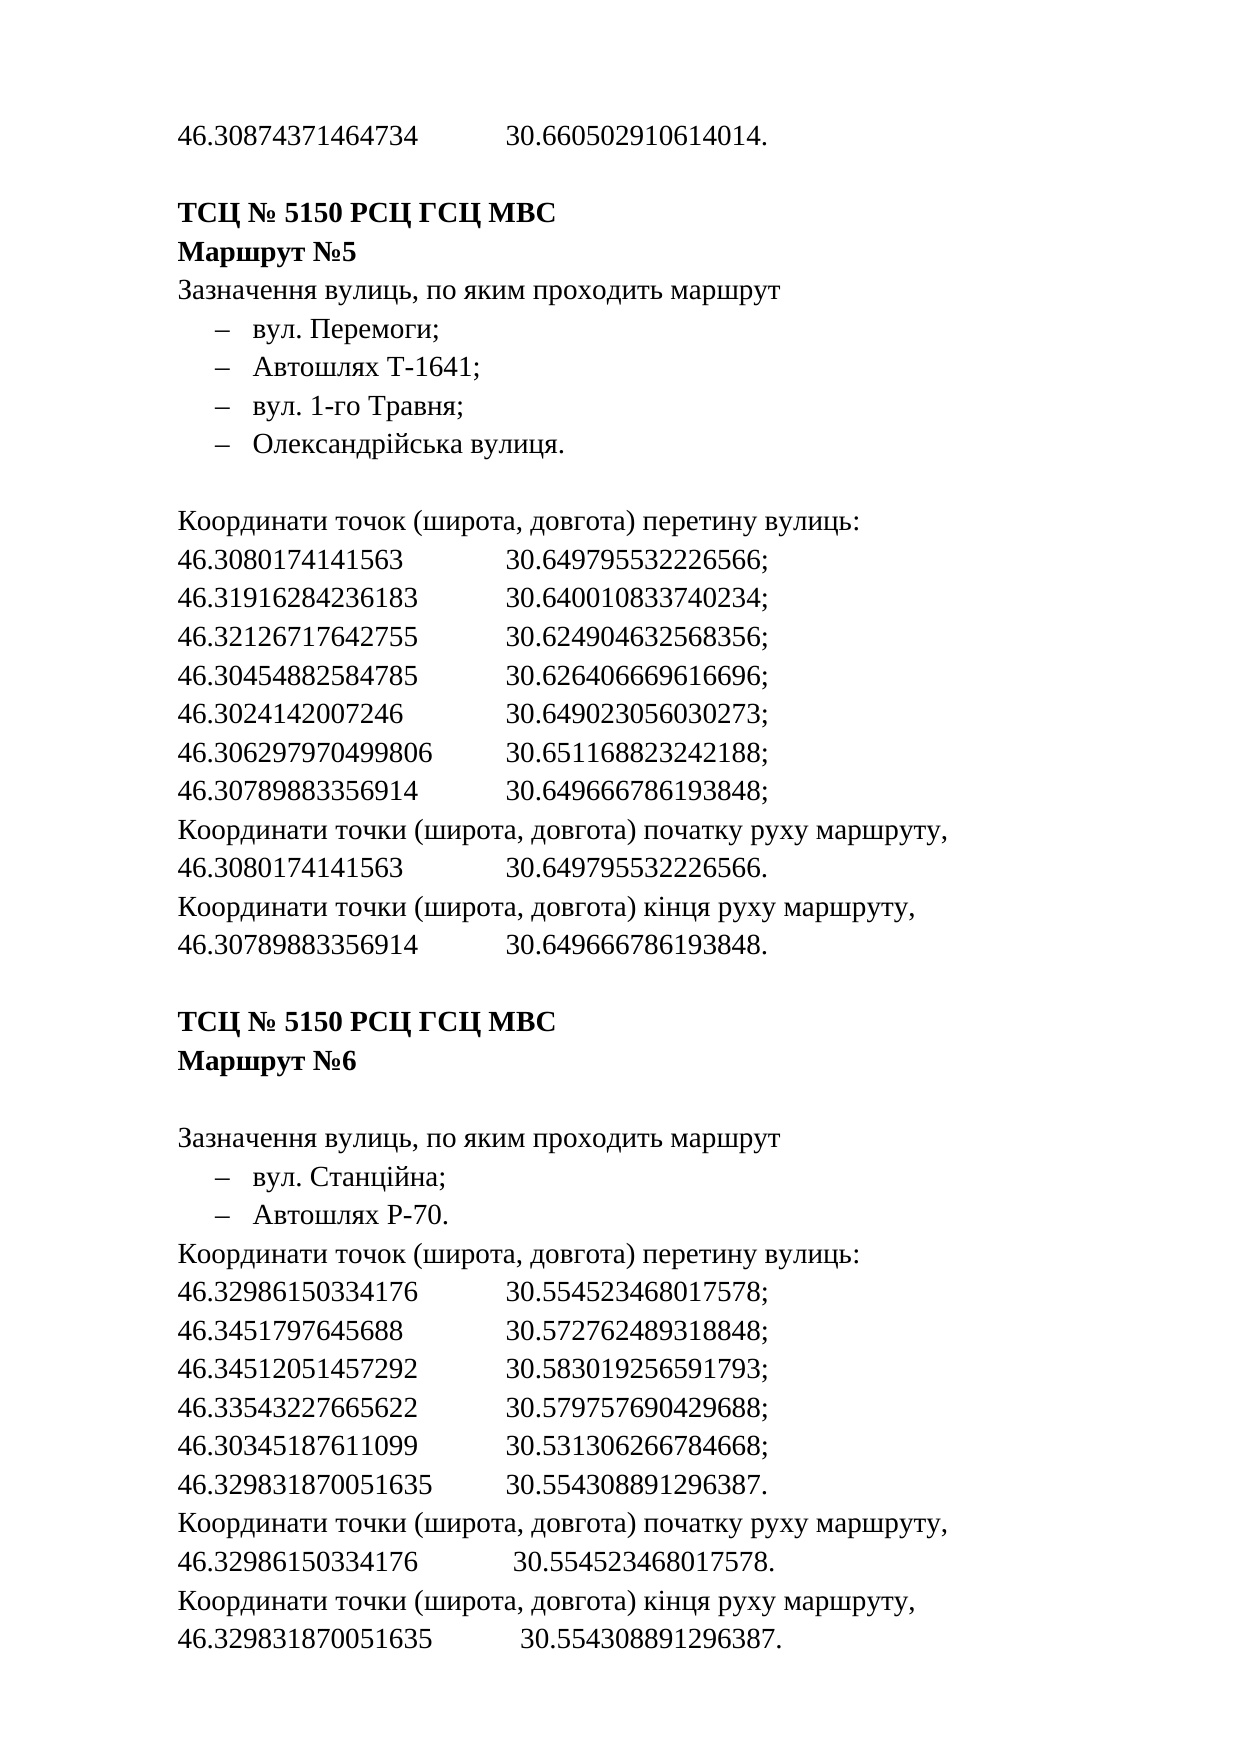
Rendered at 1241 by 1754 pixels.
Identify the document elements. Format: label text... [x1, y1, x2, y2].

text 46.32126717642755 30.624904632568356; [177, 619, 1181, 653]
list вул. 1-го Травня; [215, 388, 1181, 421]
text 46.3024142007246 30.649023056030273; [177, 696, 1181, 730]
text 46.306297970499806 30.651168823242188; [177, 735, 1181, 768]
text Зазначення вулиць, по яким проходить маршрут [177, 272, 1181, 306]
text Маршрут №5 [177, 234, 1181, 267]
text 46.30345187611099 30.531306266784668; [177, 1428, 1181, 1462]
list вул. Перемоги; [215, 311, 1181, 344]
text Координати точок (широта, довгота) перетину вулиць: [177, 503, 1181, 537]
text Координати точки (широта, довгота) кінця руху маршруту, [177, 1583, 1181, 1616]
text 46.30789883356914 30.649666786193848; [177, 773, 1181, 807]
text 46.329831870051635 30.554308891296387. [177, 1621, 1181, 1655]
text ТСЦ № 5150 РСЦ ГСЦ МВС [177, 1004, 1181, 1038]
text 46.329831870051635 30.554308891296387. [177, 1467, 1181, 1501]
text Координати точки (широта, довгота) початку руху маршруту, 46.3080174141563 30.649795532226566. [177, 812, 1181, 884]
text 46.30874371464734 30.660502910614014. [177, 118, 1181, 152]
text Маршрут №6 [177, 1043, 1181, 1077]
text 46.34512051457292 30.583019256591793; [177, 1351, 1181, 1385]
list вул. Станційна; [215, 1159, 1181, 1192]
list Автошлях Р-70. [215, 1197, 1181, 1231]
text Зазначення вулиць, по яким проходить маршрут [177, 1120, 1181, 1154]
text 46.32986150334176 30.554523468017578; [177, 1274, 1181, 1308]
text ТСЦ № 5150 РСЦ ГСЦ МВС [177, 195, 1181, 229]
text Координати точки (широта, довгота) кінця руху маршруту, [177, 889, 1181, 922]
text 46.31916284236183 30.640010833740234; [177, 581, 1181, 614]
list Автошлях Т-1641; [215, 349, 1181, 383]
text 46.3080174141563 30.649795532226566; [177, 542, 1181, 576]
text 46.3451797645688 30.572762489318848; [177, 1313, 1181, 1346]
text 46.30789883356914 30.649666786193848. [177, 927, 1181, 961]
list Олександрійська вулиця. [215, 426, 1181, 460]
text 46.33543227665622 30.579757690429688; [177, 1390, 1181, 1423]
text Координати точок (широта, довгота) перетину вулиць: [177, 1236, 1181, 1269]
text 46.30454882584785 30.626406669616696; [177, 658, 1181, 691]
text Координати точки (широта, довгота) початку руху маршруту, 46.32986150334176 30.554523468017578. [177, 1506, 1181, 1578]
